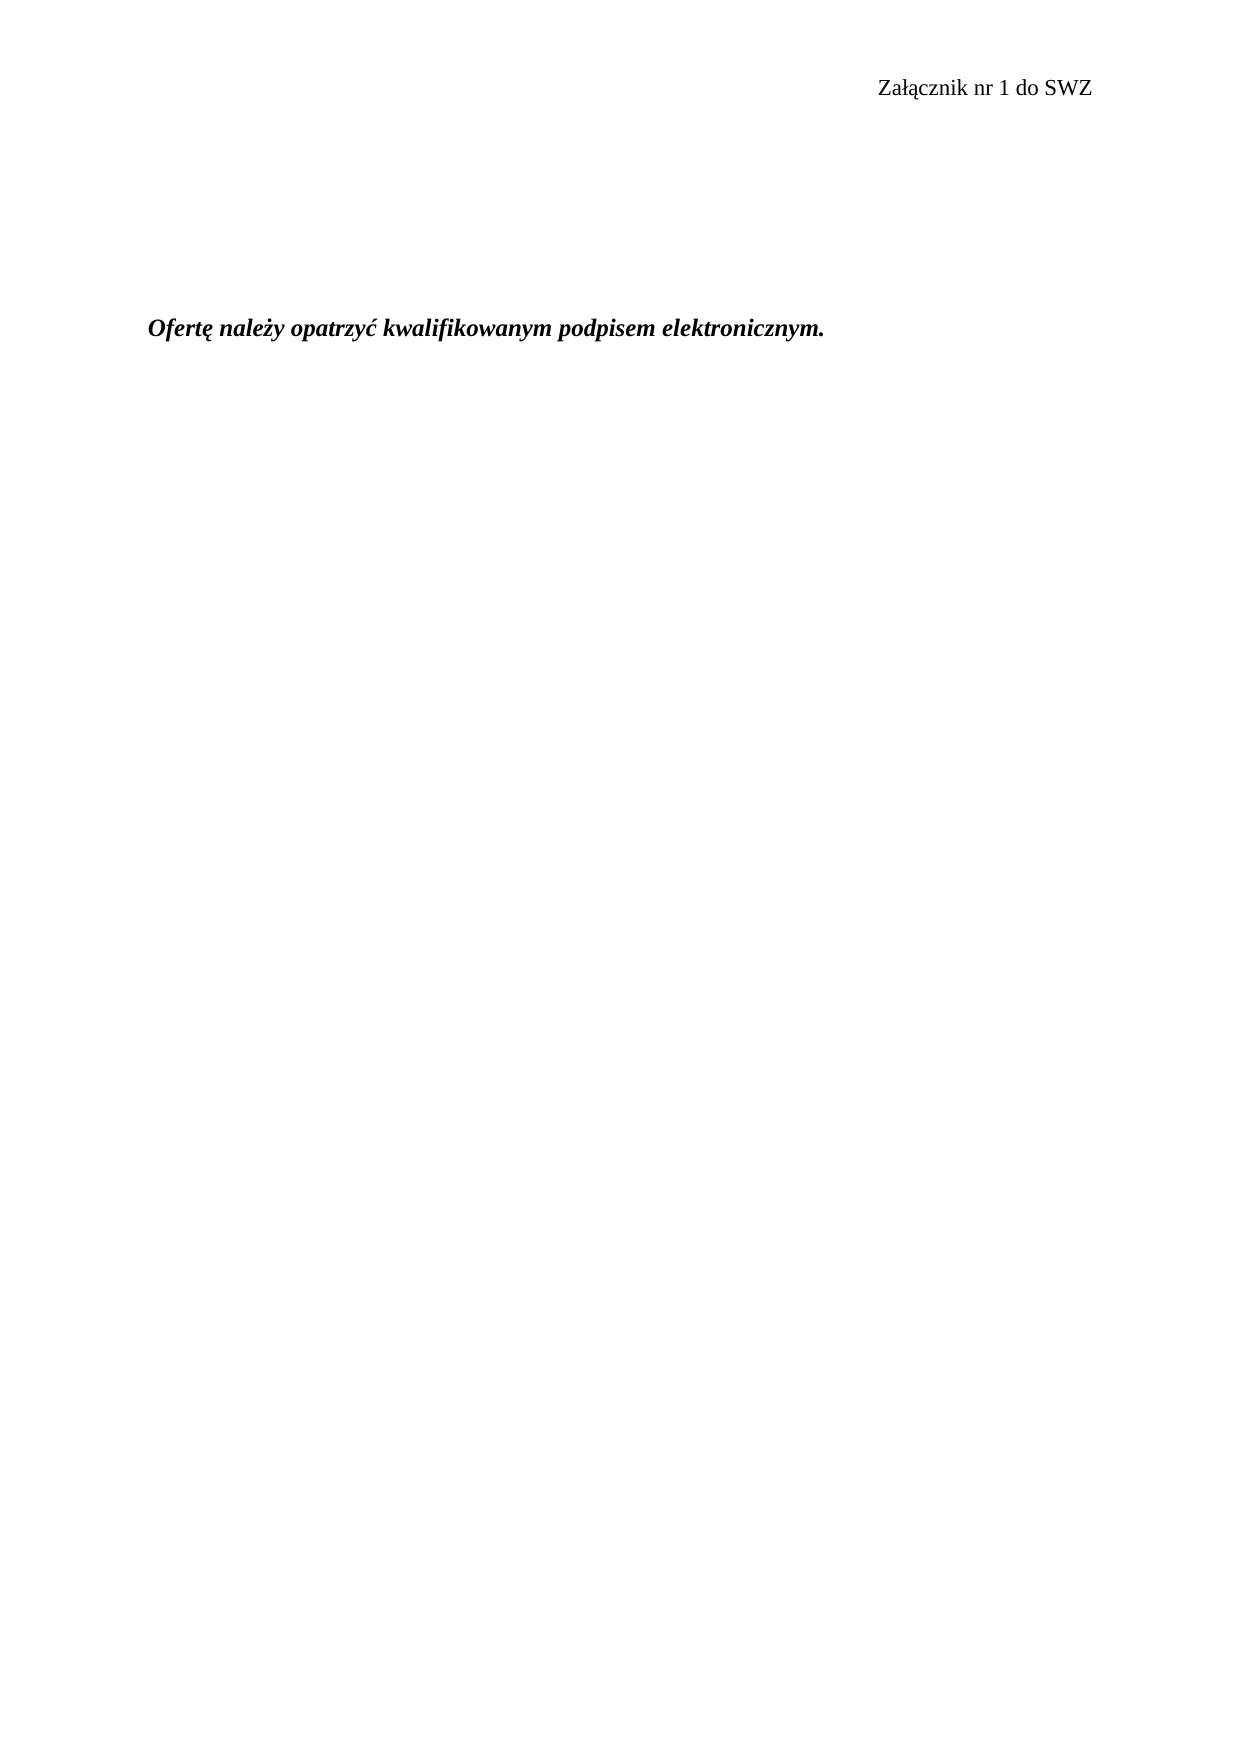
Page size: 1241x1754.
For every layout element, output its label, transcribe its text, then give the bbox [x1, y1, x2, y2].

text Ofertę należy opatrzyć kwalifikowanym podpisem elektronicznym. [148, 313, 1093, 341]
